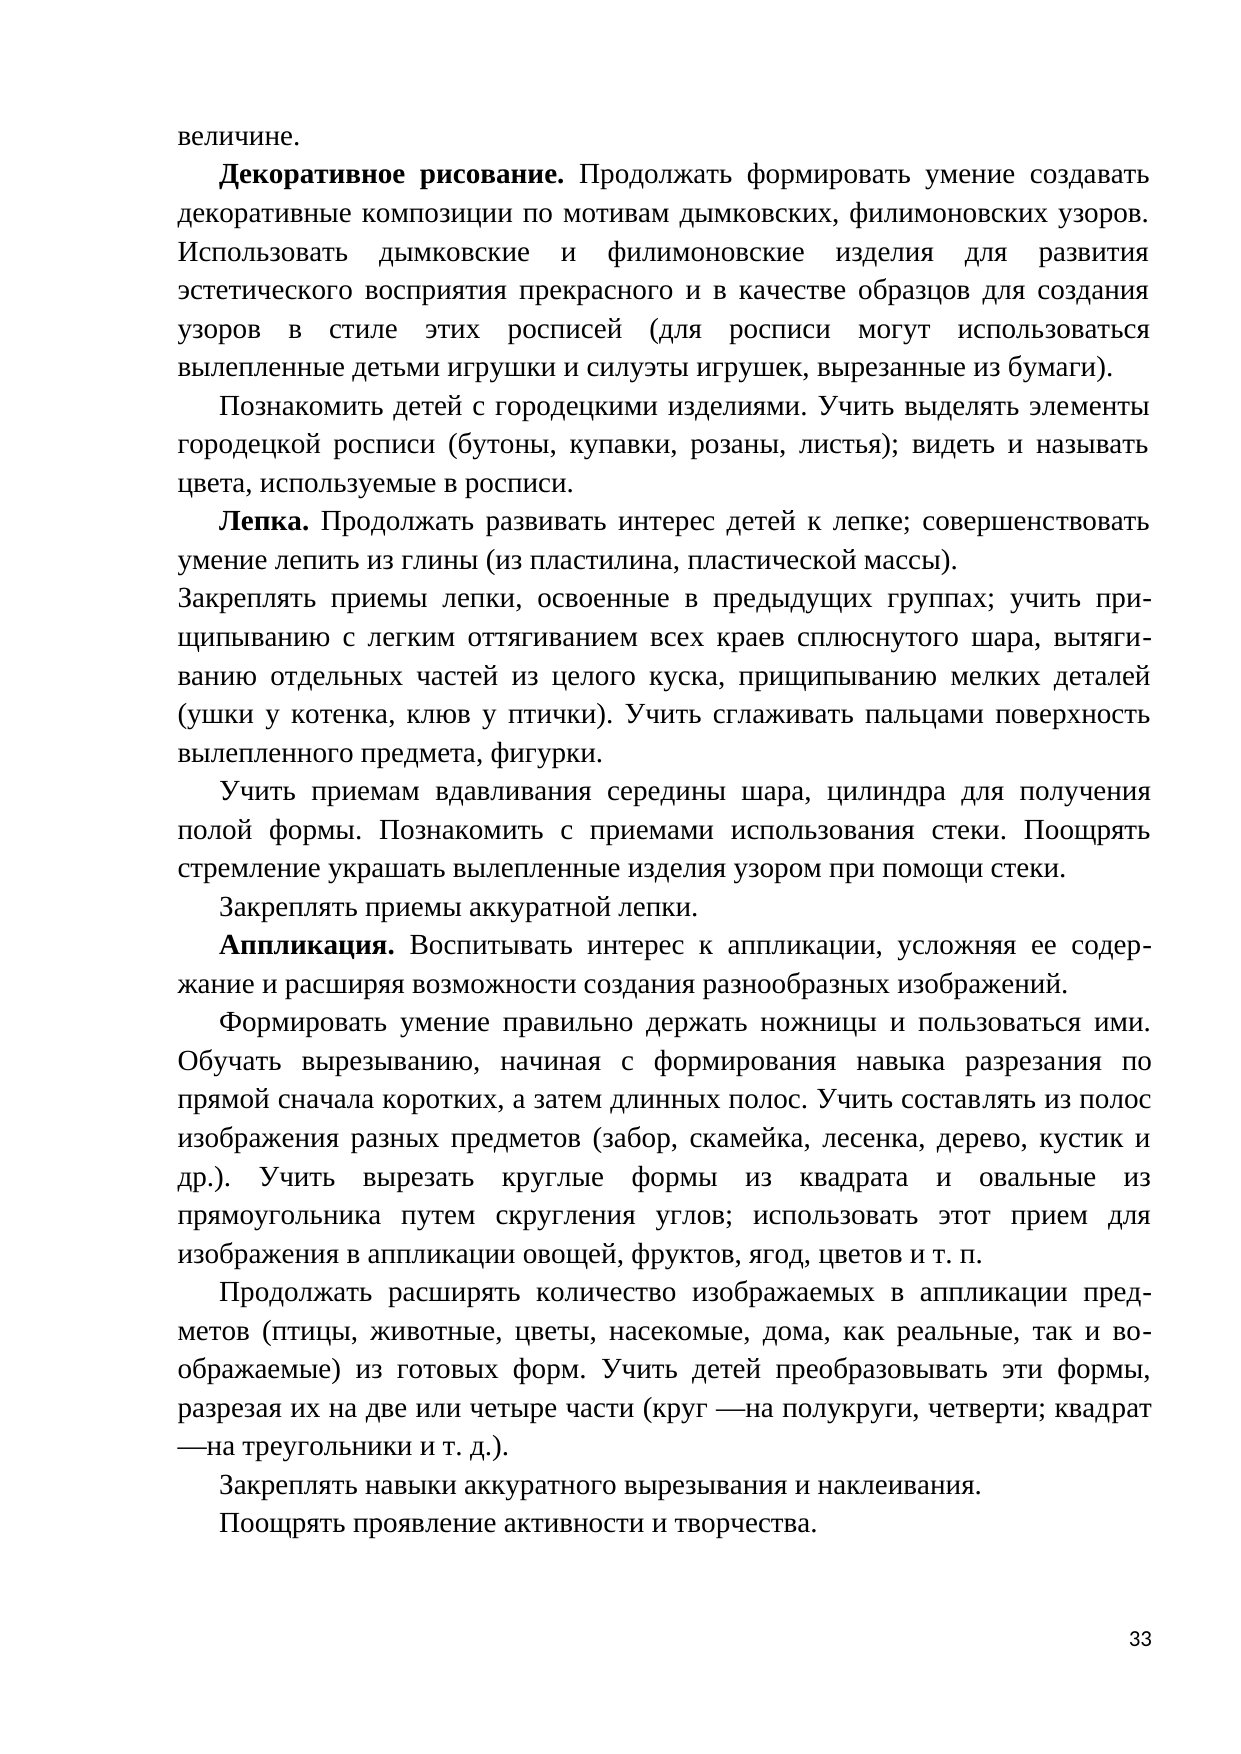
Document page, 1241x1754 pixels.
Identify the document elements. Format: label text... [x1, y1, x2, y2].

text Закреплять приемы лепки, освоенные в предыдущих группах; учить прищипыванию с легким оттягиванием всех краев сплюснутого шара, вытягиванию отдельных частей из целого куска, прищипыванию мелких деталей (ушки у котенка, клюв у птички). Учить сглаживать пальцами поверхность вылепленного предмета, фигурки. [177, 581, 1152, 768]
text Аппликация. Воспитывать интерес к аппликации, усложняя ее содержание и расширяя возможности создания разнообразных изображений. [177, 927, 1152, 999]
text Формировать умение правильно держать ножницы и пользоваться ими. Обучать вырезыванию, начиная с формирования навыка разрезания по прямой сначала коротких, а затем длинных полос. Учить составлять из полос изображения разных предметов (забор, скамейка, лесенка, дерево, кустик и др.). Учить вырезать круглые формы из квадрата и овальные из прямоугольника путем скругления углов; использовать этот прием для изображения в аппликации овощей, фруктов, ягод, цветов и т. п. [177, 1004, 1152, 1269]
text Декоративное рисование. Продолжать формировать умение создавать декоративные композиции по мотивам дымковских, филимоновских узоров. Использовать дымковские и филимоновские изделия для развития эстетического восприятия прекрасного и в качестве образцов для создания узоров в стиле этих росписей (для росписи могут использоваться вылепленные детьми игрушки и силуэты игрушек, вырезанные из бумаги). [177, 157, 1149, 383]
text Продолжать расширять количество изображаемых в аппликации предметов (птицы, животные, цветы, насекомые, дома, как реальные, так и воображаемые) из готовых форм. Учить детей преобразовывать эти формы, разрезая их на две или четыре части (круг —на полукруги, четверти; квадрат—на треугольники и т. д.). [177, 1274, 1152, 1462]
text Закреплять навыки аккуратного вырезывания и наклеивания. [177, 1467, 1152, 1501]
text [177, 118, 1149, 152]
text Поощрять проявление активности и творчества. [177, 1506, 1152, 1539]
text Познакомить детей с городецкими изделиями. Учить выделять элементы городецкой росписи (бутоны, купавки, розаны, листья); видеть и называть цвета, используемые в росписи. [177, 388, 1149, 498]
text Закреплять приемы аккуратной лепки. [177, 889, 1152, 922]
text Лепка. Продолжать развивать интерес детей к лепке; совершенствовать умение лепить из глины (из пластилина, пластической массы). [177, 503, 1149, 576]
text Учить приемам вдавливания середины шара, цилиндра для получения полой формы. Познакомить с приемами использования стеки. Поощрять стремление украшать вылепленные изделия узором при помощи стеки. [177, 773, 1152, 884]
